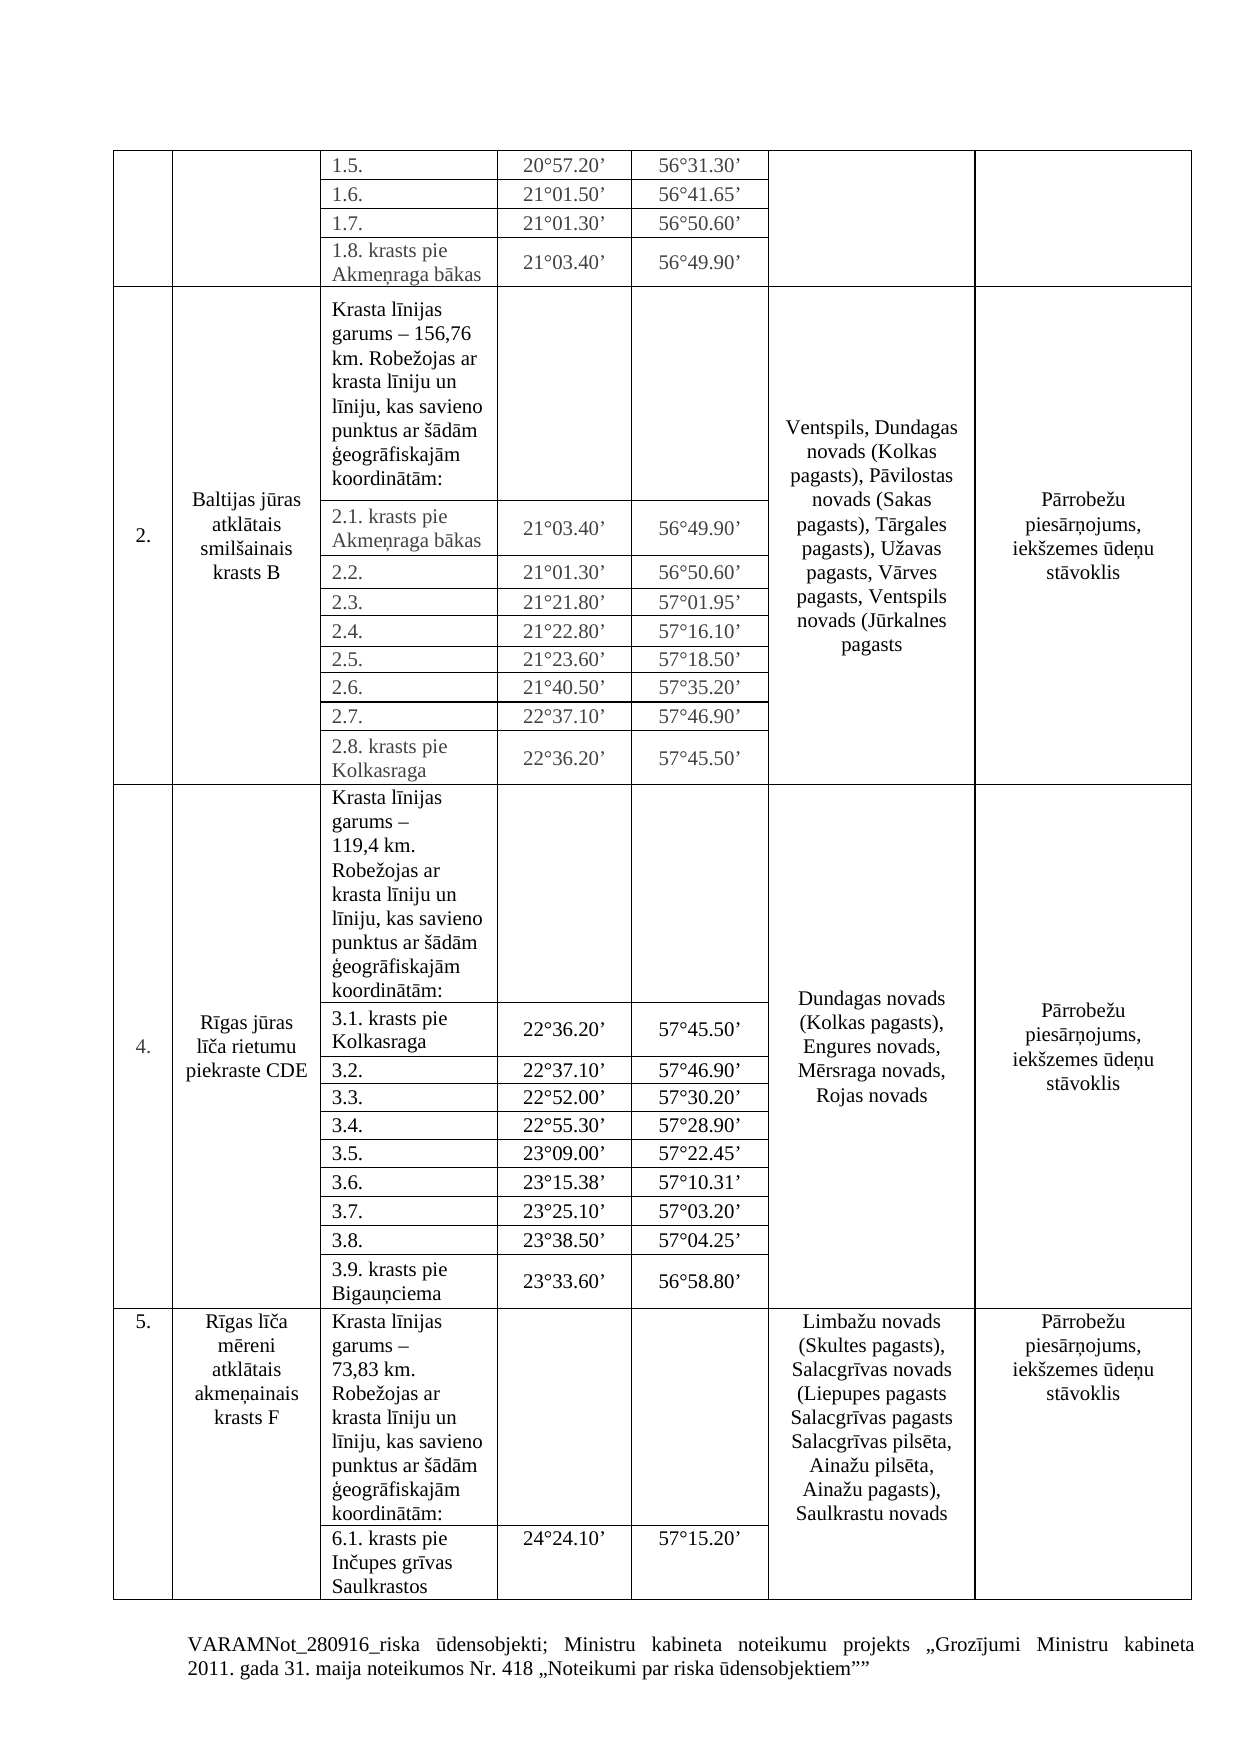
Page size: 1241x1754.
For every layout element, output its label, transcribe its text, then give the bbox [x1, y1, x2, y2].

table_cell 2.8. krasts pie Kolkasraga [321, 731, 497, 784]
table_cell Pārrobežu piesārņojums, iekšzemes ūdeņu stāvoklis [976, 785, 1191, 1308]
table_cell 2.4. [321, 616, 497, 646]
table_cell 22°36.20’ [498, 731, 631, 784]
table_cell Krasta līnijas garums – 73,83 km. Robežojas ar krasta līniju un līniju, kas savieno punktus ar šādām ģeogrāfiskajām koordinātām: [321, 1309, 497, 1525]
table_cell 23°38.50’ [498, 1226, 631, 1253]
table_cell 57°04.25’ [632, 1226, 768, 1253]
table_cell 23°09.00’ [498, 1140, 631, 1167]
table_cell 57°18.50’ [632, 647, 768, 672]
table_cell 57°01.95’ [632, 589, 768, 615]
table_cell 3.3. [321, 1084, 497, 1111]
table_cell 57°16.10’ [632, 616, 768, 646]
table_cell 21°03.40’ [498, 238, 631, 286]
table_cell 24°24.10’ [498, 1526, 631, 1598]
table_cell 23°33.60’ [498, 1255, 631, 1308]
table_cell 22°37.10’ [498, 703, 631, 730]
table_cell 6.1. krasts pie Inčupes grīvas Saulkrastos [321, 1526, 497, 1598]
table_cell 22°55.30’ [498, 1112, 631, 1139]
table_cell 2.2. [321, 556, 497, 588]
table_cell 1.8. krasts pie Akmeņraga bākas [321, 238, 497, 286]
table_cell 57°28.90’ [632, 1112, 768, 1139]
table_cell [498, 1309, 631, 1525]
table_cell 57°46.90’ [632, 1057, 768, 1082]
table_cell Krasta līnijas garums – 119,4 km. Robežojas ar krasta līniju un līniju, kas savieno punktus ar šādām ģeogrāfiskajām koordinātām: [321, 785, 497, 1002]
table_cell 21°23.60’ [498, 647, 631, 672]
table_cell 57°45.50’ [632, 1003, 768, 1056]
table_cell 3.7. [321, 1197, 497, 1224]
table_cell 21°40.50’ [498, 673, 631, 701]
table_cell [632, 785, 768, 1002]
table_cell 23°25.10’ [498, 1197, 631, 1224]
table_cell Pārrobežu piesārņojums, iekšzemes ūdeņu stāvoklis [976, 287, 1191, 784]
table_cell [632, 287, 768, 500]
table_cell 22°37.10’ [498, 1057, 631, 1082]
table_cell 21°03.40’ [498, 501, 631, 554]
table_cell 2. [114, 287, 172, 784]
table_cell 57°45.50’ [632, 731, 768, 784]
table_cell 21°01.30’ [498, 209, 631, 237]
table_cell 2.7. [321, 703, 497, 730]
table_cell 3.5. [321, 1140, 497, 1167]
table_cell 21°01.30’ [498, 556, 631, 588]
table_cell 2.1. krasts pie Akmeņraga bākas [321, 501, 497, 554]
table_cell Baltijas jūras atklātais smilšainais krasts B [173, 287, 320, 784]
table_cell 3.2. [321, 1057, 497, 1082]
table_cell 2.5. [321, 647, 497, 672]
table_cell 22°52.00’ [498, 1084, 631, 1111]
table_cell 56°49.90’ [632, 501, 768, 554]
table_cell 23°15.38’ [498, 1168, 631, 1196]
table_cell 22°36.20’ [498, 1003, 631, 1056]
table_cell 56°31.30’ [632, 151, 768, 179]
table_cell 56°41.65’ [632, 180, 768, 208]
table_cell Dundagas novads (Kolkas pagasts), Engures novads, Mērsraga novads, Rojas novads [769, 785, 974, 1308]
table_cell 21°01.50’ [498, 180, 631, 208]
table_cell Ventspils, Dundagas novads (Kolkas pagasts), Pāvilostas novads (Sakas pagasts), Tārgales pagasts), Užavas pagasts, Vārves pagasts, Ventspils novads (Jūrkalnes pagasts [769, 287, 974, 784]
table_cell 57°22.45’ [632, 1140, 768, 1167]
table_cell 2.6. [321, 673, 497, 701]
table_cell 3.4. [321, 1112, 497, 1139]
table_cell 57°15.20’ [632, 1526, 768, 1598]
table_cell [498, 287, 631, 500]
table_cell 5. [114, 1309, 172, 1598]
table_cell Krasta līnijas garums – 156,76 km. Robežojas ar krasta līniju un līniju, kas savieno punktus ar šādām ģeogrāfiskajām koordinātām: [321, 287, 497, 500]
table_cell 56°49.90’ [632, 238, 768, 286]
table_cell 21°21.80’ [498, 589, 631, 615]
table_cell 21°22.80’ [498, 616, 631, 646]
table_cell 57°10.31’ [632, 1168, 768, 1196]
table_cell Pārrobežu piesārņojums, iekšzemes ūdeņu stāvoklis [976, 1309, 1191, 1598]
table_cell Rīgas jūras līča rietumu piekraste CDE [173, 785, 320, 1308]
table_cell [498, 785, 631, 1002]
table_cell 56°50.60’ [632, 556, 768, 588]
table_cell 1.5. [321, 151, 497, 179]
table_cell Rīgas līča mēreni atklātais akmeņainais krasts F [173, 1309, 320, 1598]
table_cell 3.6. [321, 1168, 497, 1196]
table_cell 57°03.20’ [632, 1197, 768, 1224]
table_cell Limbažu novads (Skultes pagasts), Salacgrīvas novads (Liepupes pagasts Salacgrīvas pagasts Salacgrīvas pilsēta, Ainažu pilsēta, Ainažu pagasts), Saulkrastu novads [769, 1309, 974, 1598]
table_cell 56°58.80’ [632, 1255, 768, 1308]
table_cell 4. [114, 785, 172, 1308]
table_cell 57°35.20’ [632, 673, 768, 701]
table_cell 1.6. [321, 180, 497, 208]
table_cell 57°46.90’ [632, 703, 768, 730]
table_cell 20°57.20’ [498, 151, 631, 179]
table_cell [632, 1309, 768, 1525]
table_cell 3.9. krasts pie Bigauņciema [321, 1255, 497, 1308]
table_cell 1.7. [321, 209, 497, 237]
table_cell 56°50.60’ [632, 209, 768, 237]
table_cell 3.1. krasts pie Kolkasraga [321, 1003, 497, 1056]
table_cell 3.8. [321, 1226, 497, 1253]
table_cell 57°30.20’ [632, 1084, 768, 1111]
table_cell 2.3. [321, 589, 497, 615]
